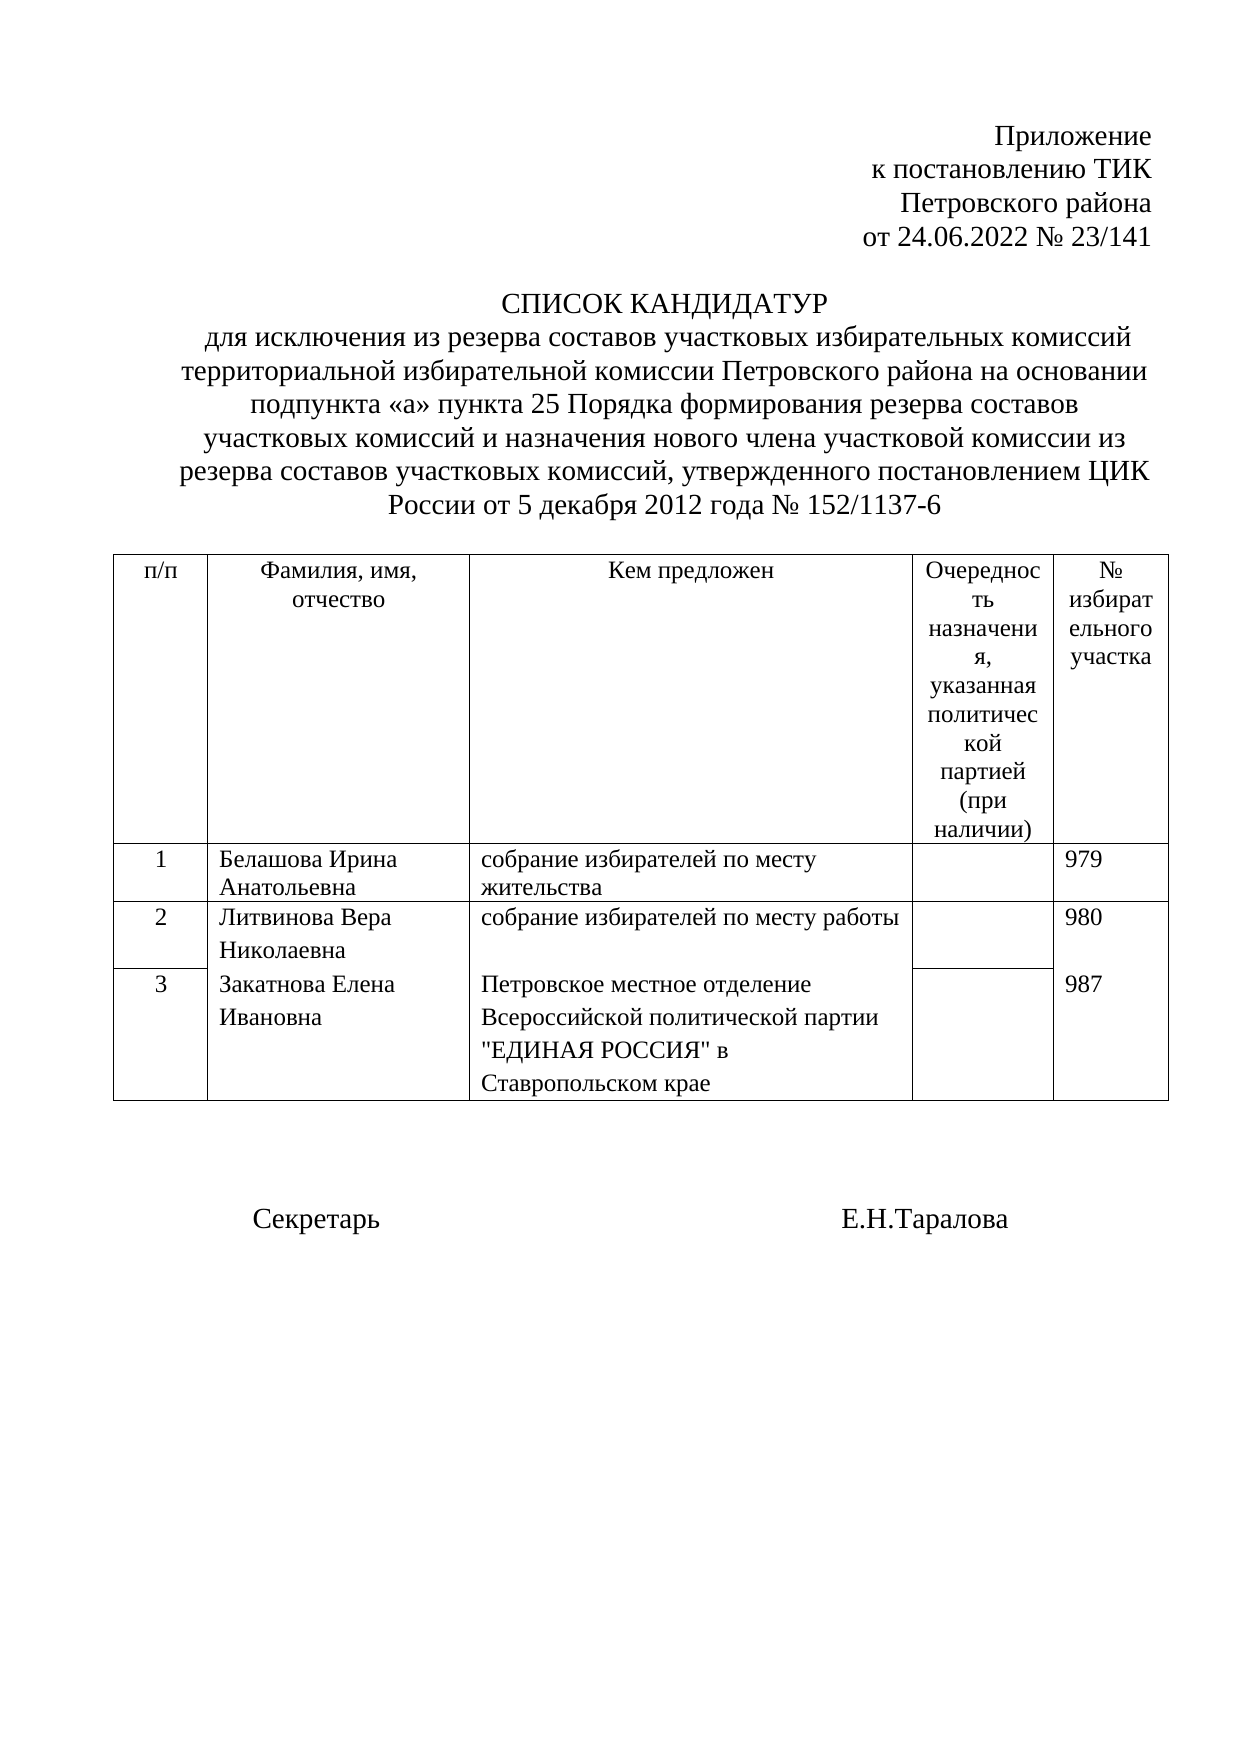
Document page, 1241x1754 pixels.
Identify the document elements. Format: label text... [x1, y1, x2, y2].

table_cell Закатнова Елена Ивановна [208, 968, 469, 1100]
table_cell [913, 969, 1053, 1100]
table_header п/п [114, 555, 207, 843]
table_header № избирательного участка [1054, 555, 1168, 843]
table_cell Литвинова Вера Николаевна [208, 902, 469, 968]
table_cell 979 [1054, 844, 1168, 901]
table_cell 2 [114, 902, 207, 968]
table_cell собрание избирателей по месту работы [470, 902, 912, 968]
table_cell 3 [114, 969, 207, 1100]
table_cell Петровское местное отделение Всероссийской политической партии "ЕДИНАЯ РОССИЯ" в Ставропольском крае [470, 968, 912, 1100]
table_cell [913, 844, 1053, 901]
text Приложение [177, 118, 1152, 152]
table_cell 980 [1054, 902, 1168, 968]
text Петровского района [177, 185, 1152, 219]
table_cell 1 [114, 844, 207, 901]
table_cell 987 [1054, 968, 1168, 1100]
text СПИСОК КАНДИДАТУР [177, 286, 1152, 319]
table_header Кем предложен [470, 555, 912, 843]
text от 24.06.2022 № 23/141 [177, 219, 1152, 252]
table_header Фамилия, имя, отчество [208, 555, 469, 843]
table_header Очередность назначения, указанная политической партией (при наличии) [913, 555, 1053, 843]
table_cell собрание избирателей по месту жительства [470, 844, 912, 901]
text к постановлению ТИК [177, 152, 1152, 185]
table_cell Белашова Ирина Анатольевна [208, 844, 469, 901]
text для исключения из резерва составов участковых избирательных комиссий территориальной избирательной комиссии Петровского района на основании подпункта «а» пункта 25 Порядка формирования резерва составов участковых комиссий и назначения нового члена участковой комиссии из резерва составов участковых комиссий, утвержденного постановлением ЦИК России от 5 декабря 2012 года № 152/1137-6 [177, 319, 1152, 521]
text Секретарь Е.Н.Таралова [177, 1202, 1152, 1235]
table_cell [913, 902, 1053, 968]
